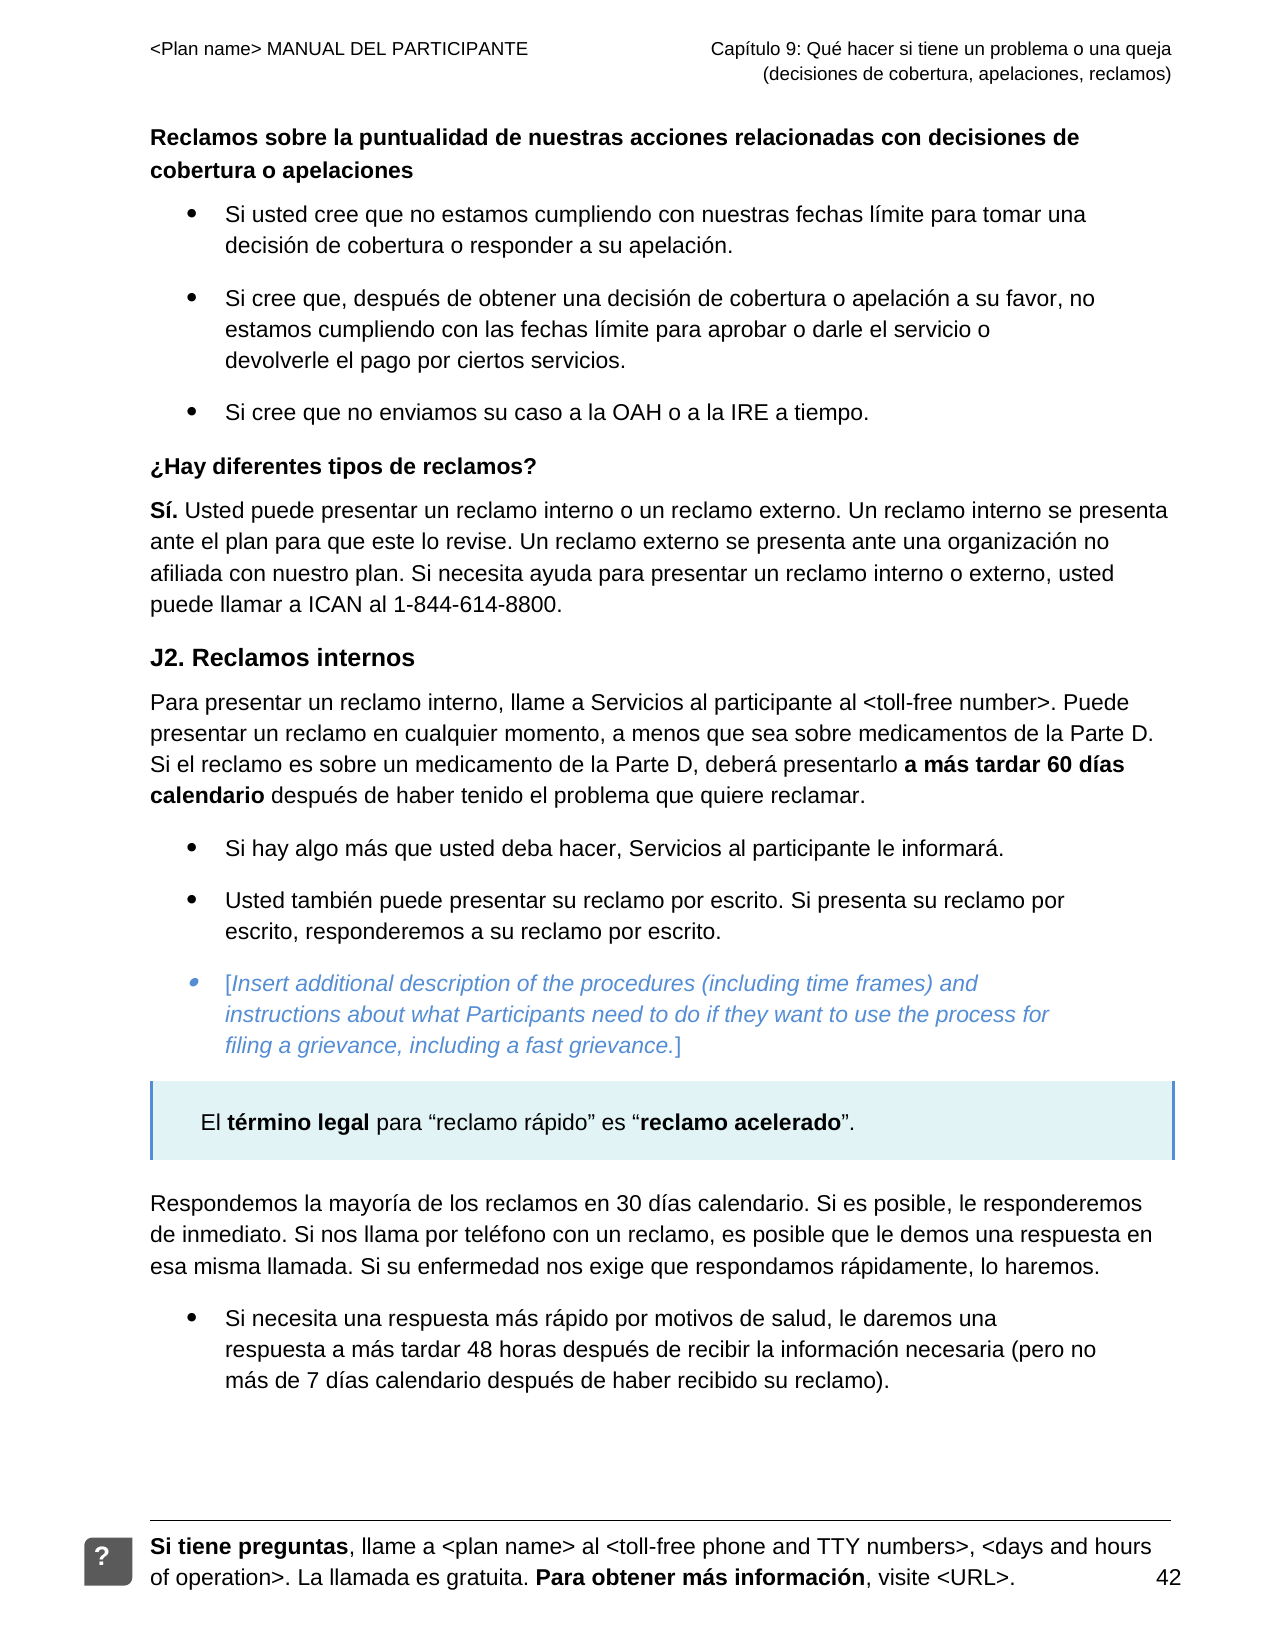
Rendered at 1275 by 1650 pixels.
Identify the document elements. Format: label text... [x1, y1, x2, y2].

list Usted también puede presentar su reclamo por escrito. Si presenta su reclamo por escrito, responderemos a su reclamo por escrito. [187, 883, 1096, 946]
list Si usted cree que no estamos cumpliendo con nuestras fechas límite para tomar una decisión de cobertura o responder a su apelación. [187, 198, 1096, 260]
subtitle Reclamos sobre la puntualidad de nuestras acciones relacionadas con decisiones de cobertura o apelaciones [150, 118, 1096, 185]
list Si necesita una respuesta más rápido por motivos de salud, le daremos una respuesta a más tardar 48 horas después de recibir la información necesaria (pero no más de 7 días calendario después de haber recibido su reclamo). [187, 1301, 1096, 1395]
text Para presentar un reclamo interno, llame a Servicios al participante al <toll-free number>. Puede presentar un reclamo en cualquier momento, a menos que sea sobre medicamentos de la Parte D. Si el reclamo es sobre un medicamento de la Parte D, deberá presentarlo a más tardar 60 días calendario después de haber tenido el problema que quiere reclamar. [150, 685, 1171, 810]
list [Insert additional description of the procedures (including time frames) and instructions about what Participants need to do if they want to use the process for filing a grievance, including a fast grievance.] [187, 966, 1096, 1060]
list Si cree que no enviamos su caso a la OAH o a la IRE a tiempo. [187, 396, 1096, 427]
subtitle J2. Reclamos internos [150, 639, 1096, 673]
list Si hay algo más que usted deba hacer, Servicios al participante le informará. [187, 831, 1096, 862]
list Si cree que, después de obtener una decisión de cobertura o apelación a su favor, no estamos cumpliendo con las fechas límite para aprobar o darle el servicio o devolverle el pago por ciertos servicios. [187, 281, 1096, 375]
text Respondemos la mayoría de los reclamos en 30 días calendario. Si es posible, le responderemos de inmediato. Si nos llama por teléfono con un reclamo, es posible que le demos una respuesta en esa misma llamada. Si su enfermedad nos exige que respondamos rápidamente, lo haremos. [150, 1187, 1171, 1280]
text Sí. Usted puede presentar un reclamo interno o un reclamo externo. Un reclamo interno se presenta ante el plan para que este lo revise. Un reclamo externo se presenta ante una organización no afiliada con nuestro plan. Si necesita ayuda para presentar un reclamo interno o externo, usted puede llamar a ICAN al 1-844-614-8800. [150, 493, 1171, 618]
subtitle ¿Hay diferentes tipos de reclamos? [150, 448, 1096, 481]
table_header El término legal para “reclamo rápido” es “reclamo acelerado”. [153, 1084, 1172, 1157]
